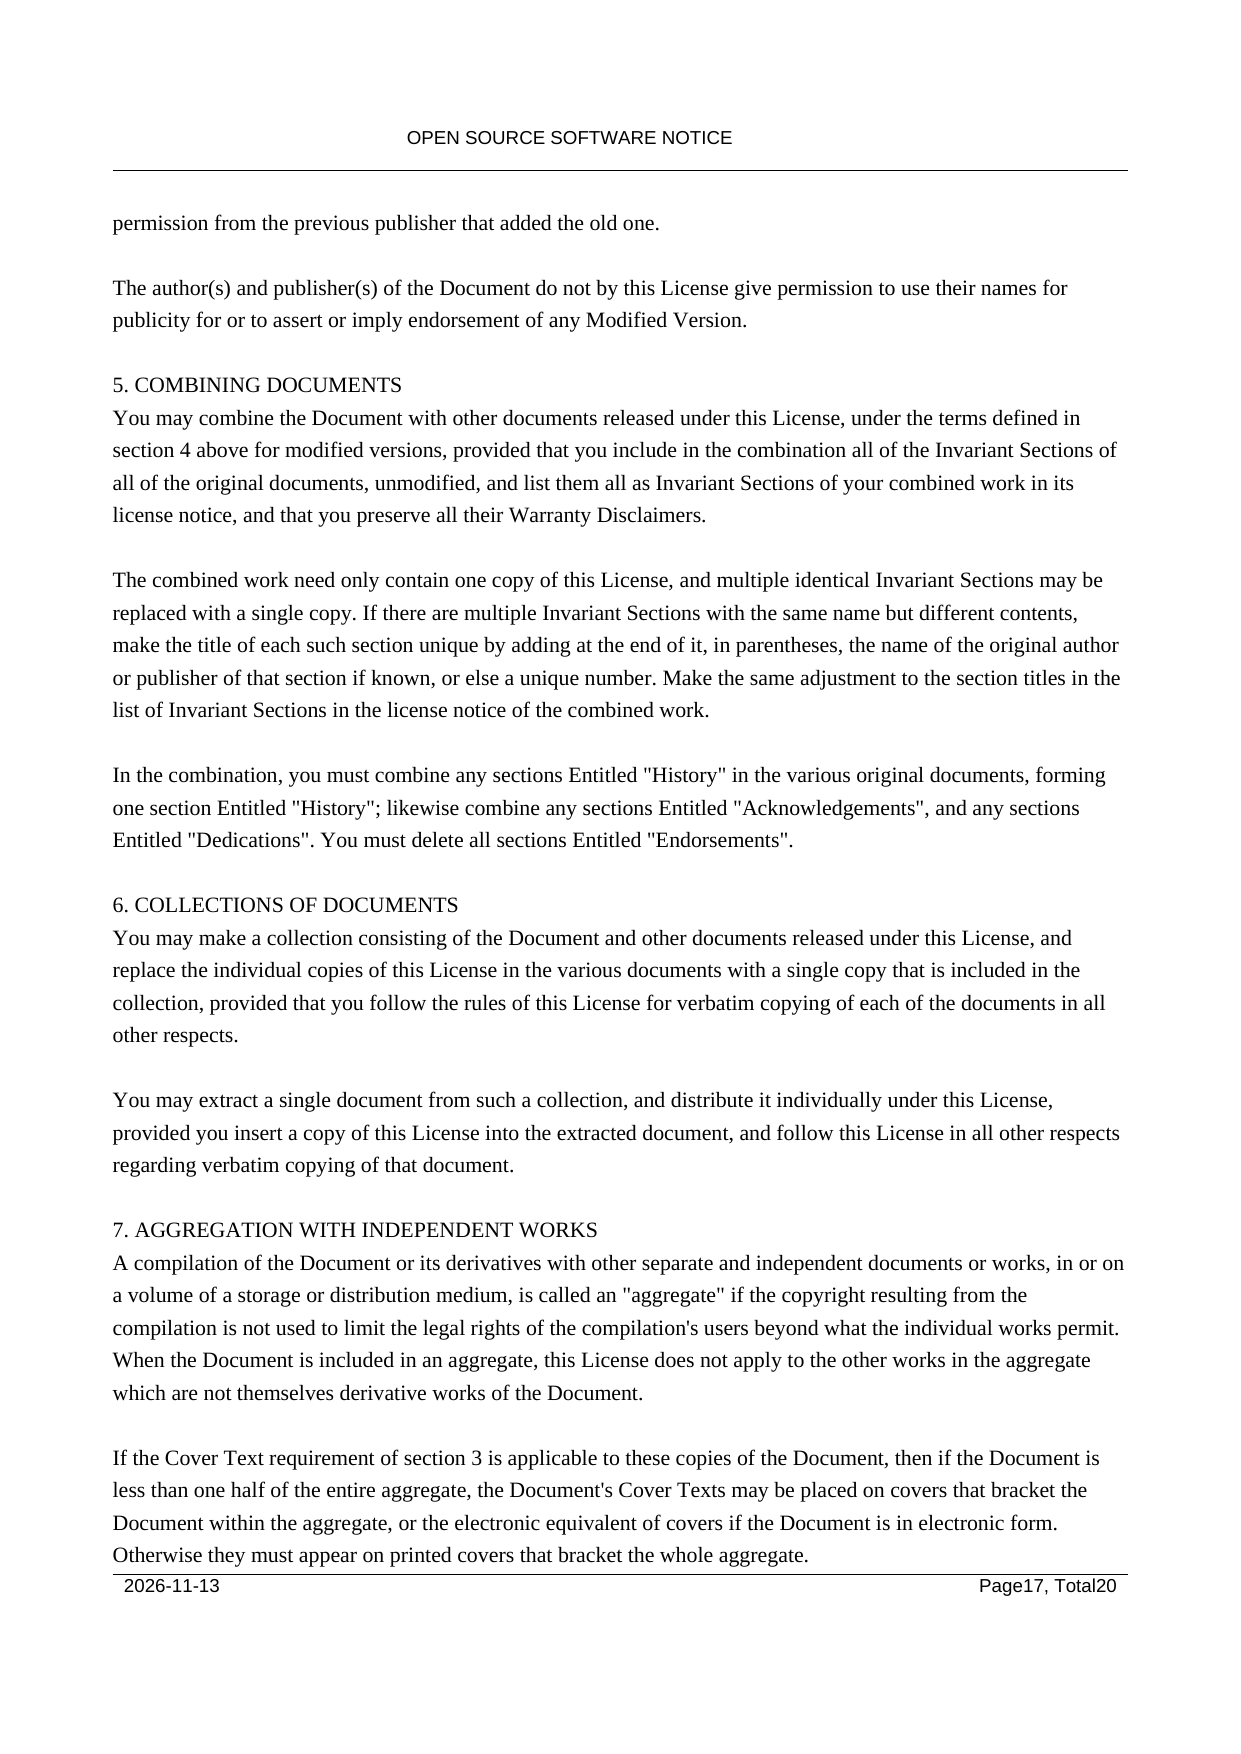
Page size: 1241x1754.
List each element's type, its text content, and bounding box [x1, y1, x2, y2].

text 6. COLLECTIONS OF DOCUMENTS [112, 889, 1128, 921]
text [112, 206, 1128, 239]
text The author(s) and publisher(s) of the Document do not by this License give permission to use their names for publicity for or to assert or imply endorsement of any Modified Version. [112, 271, 1128, 336]
text 7. AGGREGATION WITH INDEPENDENT WORKS [112, 1214, 1128, 1246]
text If the Cover Text requirement of section 3 is applicable to these copies of the Document, then if the Document is less than one half of the entire aggregate, the Document's Cover Texts may be placed on covers that bracket the Document within the aggregate, or the electronic equivalent of covers if the Document is in electronic form. Otherwise they must appear on printed covers that bracket the whole aggregate. [112, 1441, 1128, 1571]
text The combined work need only contain one copy of this License, and multiple identical Invariant Sections may be replaced with a single copy. If there are multiple Invariant Sections with the same name but different contents, make the title of each such section unique by adding at the end of it, in parentheses, the name of the original author or publisher of that section if known, or else a unique number. Make the same adjustment to the section titles in the list of Invariant Sections in the license notice of the combined work. [112, 564, 1128, 726]
text In the combination, you must combine any sections Entitled "History" in the various original documents, forming one section Entitled "History"; likewise combine any sections Entitled "Acknowledgements", and any sections Entitled "Dedications". You must delete all sections Entitled "Endorsements". [112, 759, 1128, 856]
text You may combine the Document with other documents released under this License, under the terms defined in section 4 above for modified versions, provided that you include in the combination all of the Invariant Sections of all of the original documents, unmodified, and list them all as Invariant Sections of your combined work in its license notice, and that you preserve all their Warranty Disclaimers. [112, 401, 1128, 531]
text You may extract a single document from such a collection, and distribute it individually under this License, provided you insert a copy of this License into the extracted document, and follow this License in all other respects regarding verbatim copying of that document. [112, 1084, 1128, 1181]
text A compilation of the Document or its derivatives with other separate and independent documents or works, in or on a volume of a storage or distribution medium, is called an "aggregate" if the copyright resulting from the compilation is not used to limit the legal rights of the compilation's users beyond what the individual works permit. When the Document is included in an aggregate, this License does not apply to the other works in the aggregate which are not themselves derivative works of the Document. [112, 1246, 1128, 1409]
text You may make a collection consisting of the Document and other documents released under this License, and replace the individual copies of this License in the various documents with a single copy that is included in the collection, provided that you follow the rules of this License for verbatim copying of each of the documents in all other respects. [112, 921, 1128, 1051]
text 5. COMBINING DOCUMENTS [112, 369, 1128, 401]
